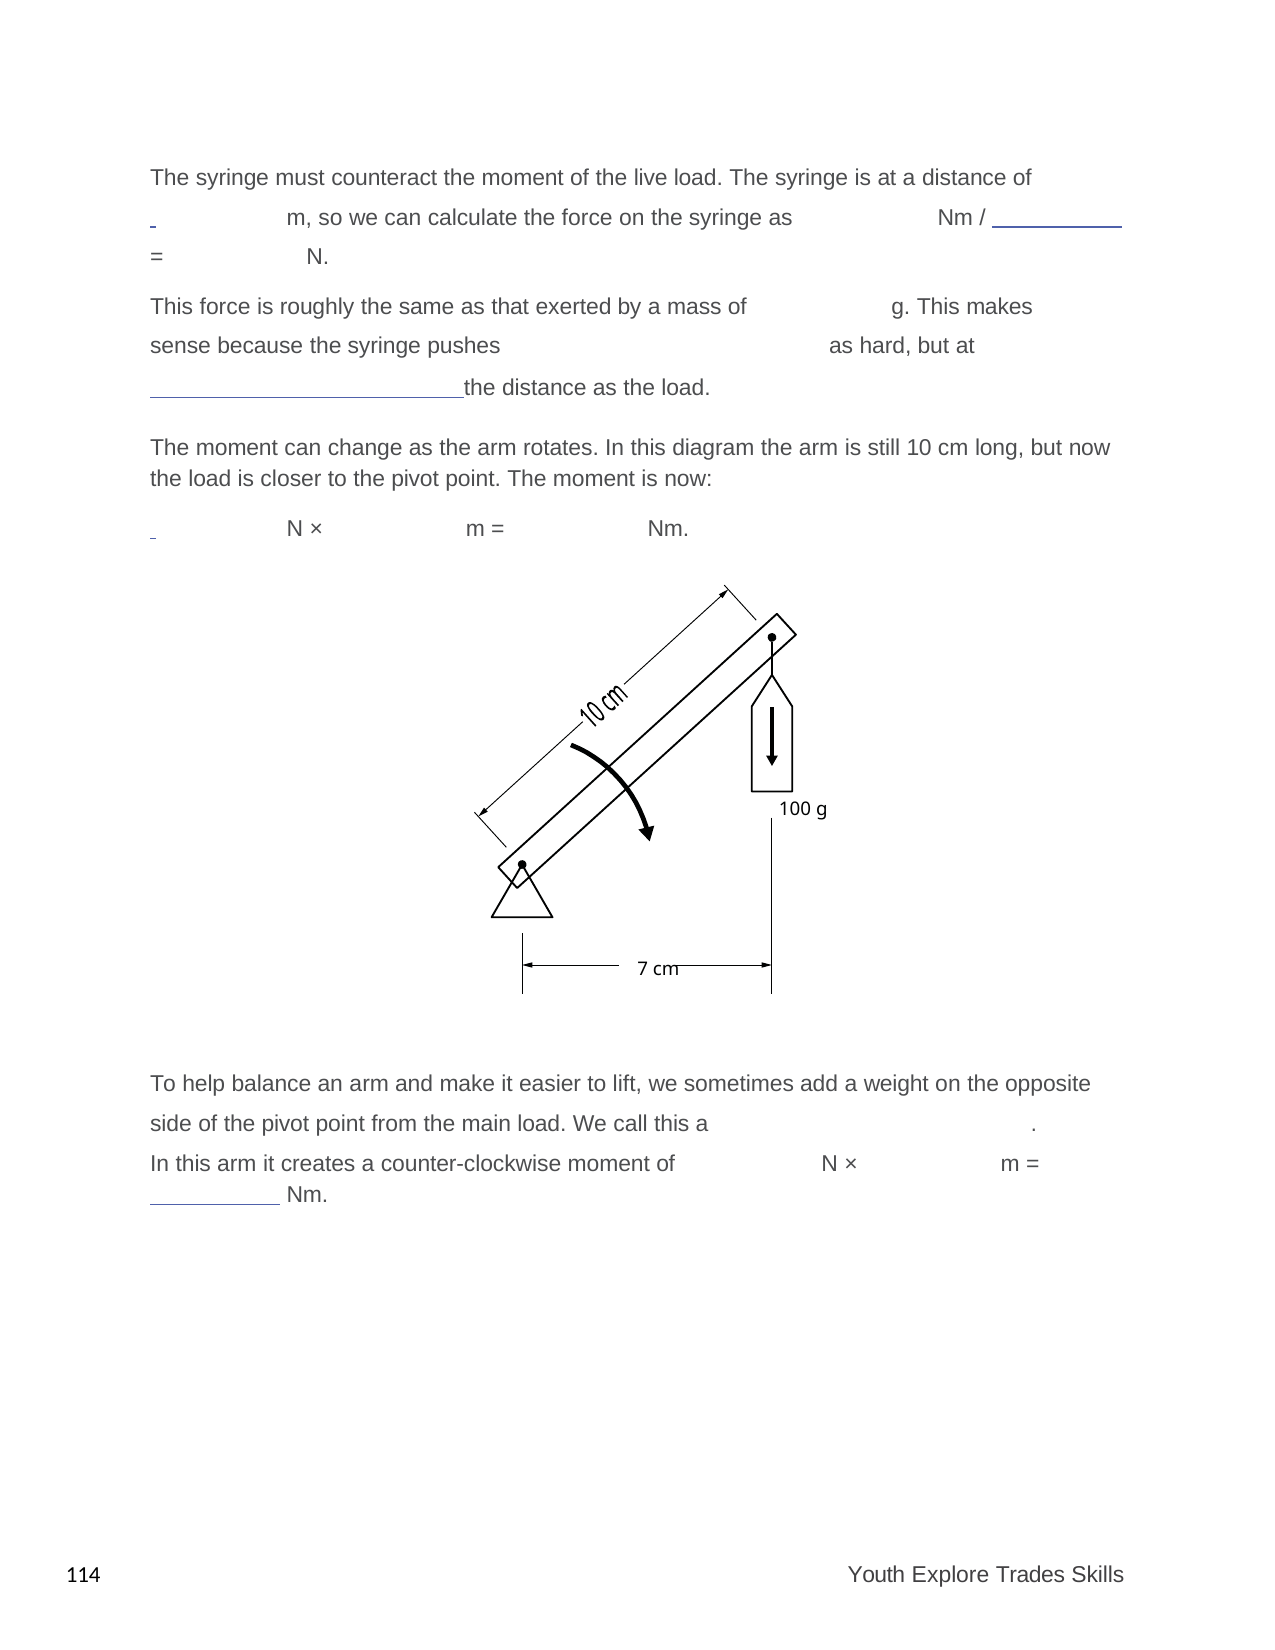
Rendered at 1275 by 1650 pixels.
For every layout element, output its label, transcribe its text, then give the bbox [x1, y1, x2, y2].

text = N. [150, 243, 1183, 269]
text This force is roughly the same as that exerted by a mass of g. This makes sense because the syringe pushes as hard, but at [150, 293, 1033, 359]
text To help balance an arm and make it easier to lift, we sometimes add a weight on the opposite [150, 1070, 1115, 1097]
text The moment can change as the arm rotates. In this diagram the arm is still 10 cm long, but now the load is closer to the pivot point. The moment is now: [150, 434, 1119, 491]
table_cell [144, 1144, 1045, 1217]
text The syringe must counteract the moment of the live load. The syringe is at a distance of [150, 164, 1183, 190]
text m, so we can calculate the force on the syringe as Nm / [150, 203, 1183, 230]
text N × m = Nm. [150, 515, 1183, 541]
text the distance as the load. [150, 374, 1183, 401]
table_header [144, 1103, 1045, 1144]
